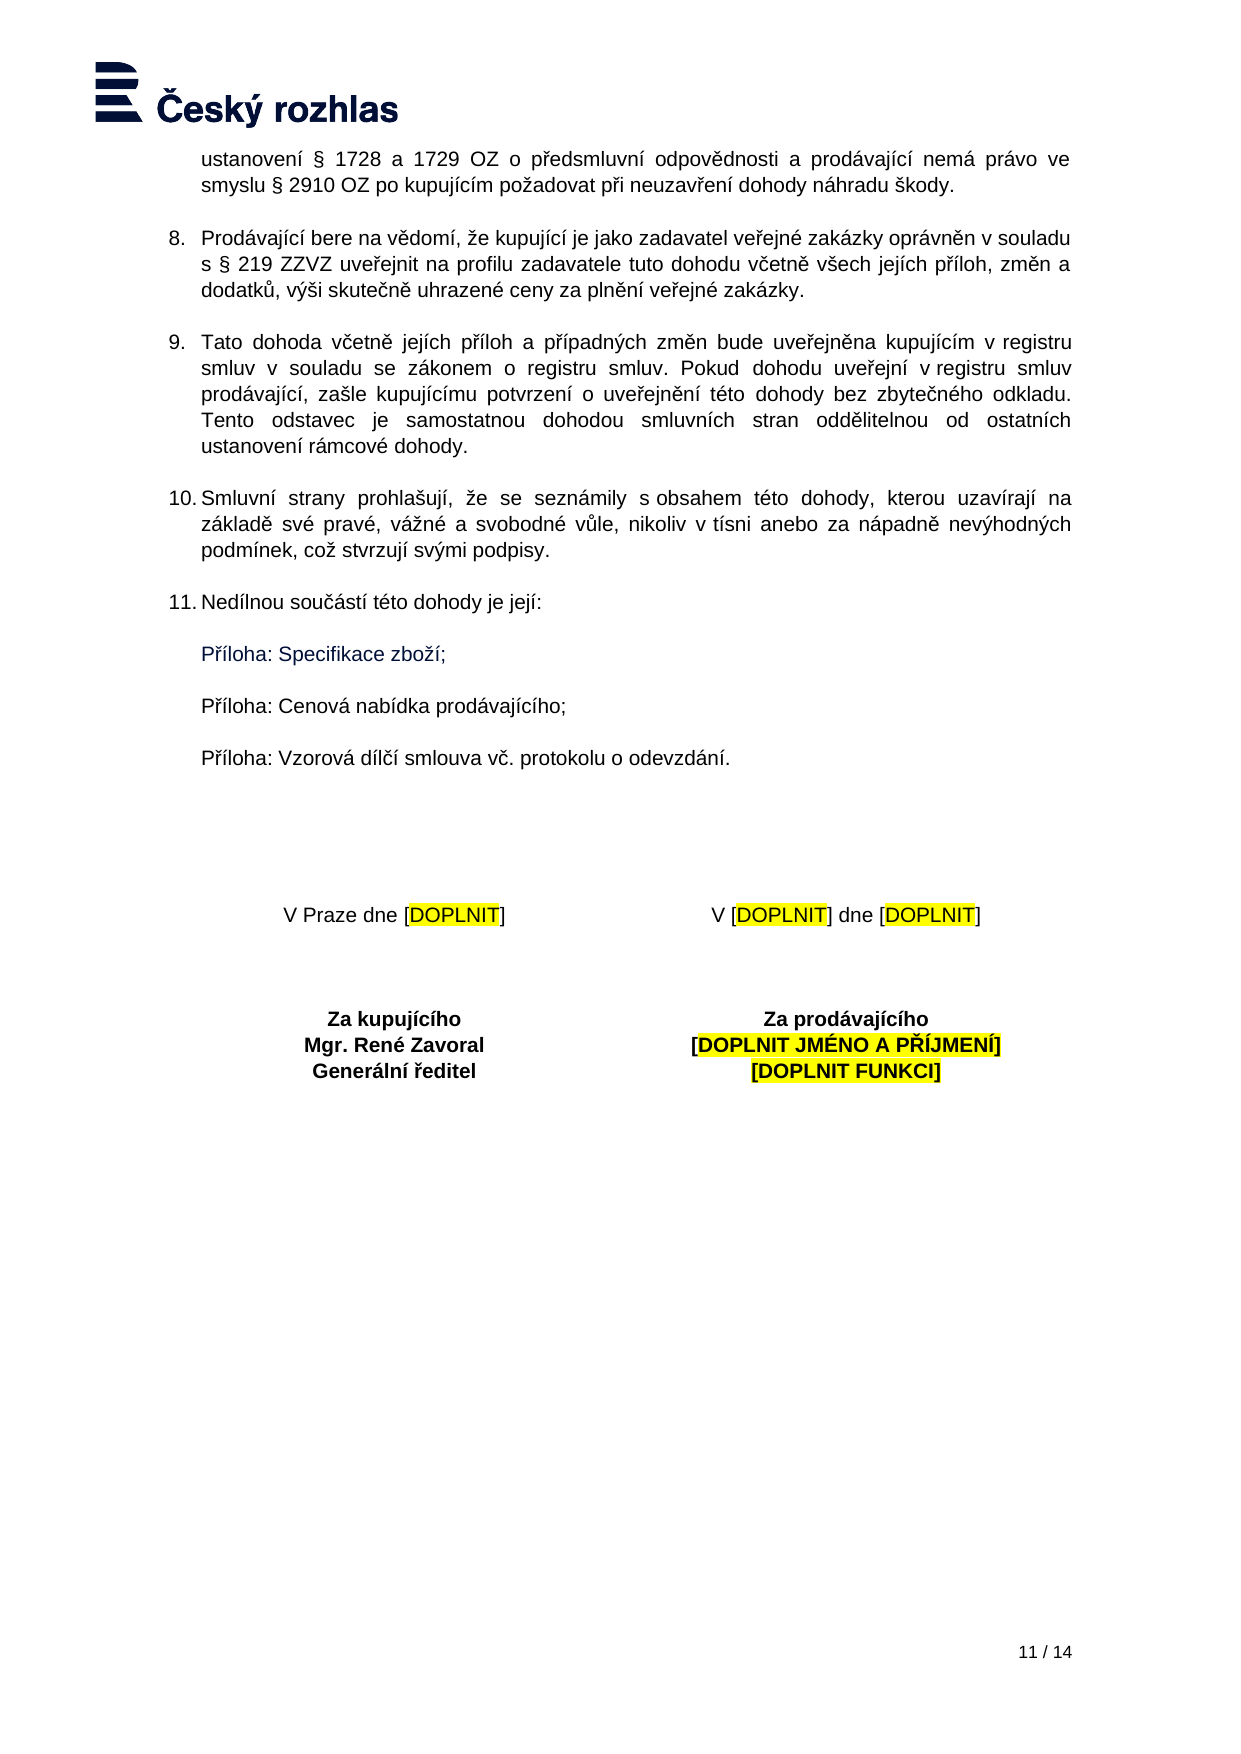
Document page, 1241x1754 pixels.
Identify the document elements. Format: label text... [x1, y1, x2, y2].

subtitle Příloha: Specifikace zboží; [201, 641, 1072, 667]
list Příloha: Cenová nabídka prodávajícího; [201, 693, 1072, 719]
list Tato dohoda včetně jejích příloh a případných změn bude uveřejněna kupujícím v registru smluv v souladu se zákonem o registru smluv. Pokud dohodu uveřejní v registru smluv prodávající, zašle kupujícímu potvrzení o uveřejnění této dohody bez zbytečného odkladu. Tento odstavec je samostatnou dohodou smluvních stran oddělitelnou od ostatních ustanovení rámcové dohody. [168, 328, 1072, 458]
list Prodávající bere na vědomí, že kupující je jako zadavatel veřejné zakázky oprávněn v souladu s § 219 ZZVZ uveřejnit na profilu zadavatele tuto dohodu včetně všech jejích příloh, změn a dodatků, výši skutečně uhrazené ceny za plnění veřejné zakázky. [168, 224, 1072, 302]
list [168, 146, 1072, 198]
list Příloha: Vzorová dílčí smlouva vč. protokolu o odevzdání. [201, 745, 1072, 771]
table_header V [DOPLNIT] dne [DOPLNIT] [620, 849, 1072, 927]
picture [95, 62, 398, 128]
table_header V Praze dne [DOPLNIT] [168, 849, 620, 927]
list Smluvní strany prohlašují, že se seznámily s obsahem této dohody, kterou uzavírají na základě své pravé, vážné a svobodné vůle, nikoliv v tísni anebo za nápadně nevýhodných podmínek, což stvrzují svými podpisy. [168, 484, 1072, 563]
list Nedílnou součástí této dohody je její: [168, 589, 1072, 615]
table_cell Za kupujícího Mgr. René Zavoral Generální ředitel [168, 927, 620, 1083]
table_cell Za prodávajícího [DOPLNIT JMÉNO A PŘÍJMENÍ] [DOPLNIT FUNKCI] [620, 927, 1072, 1083]
